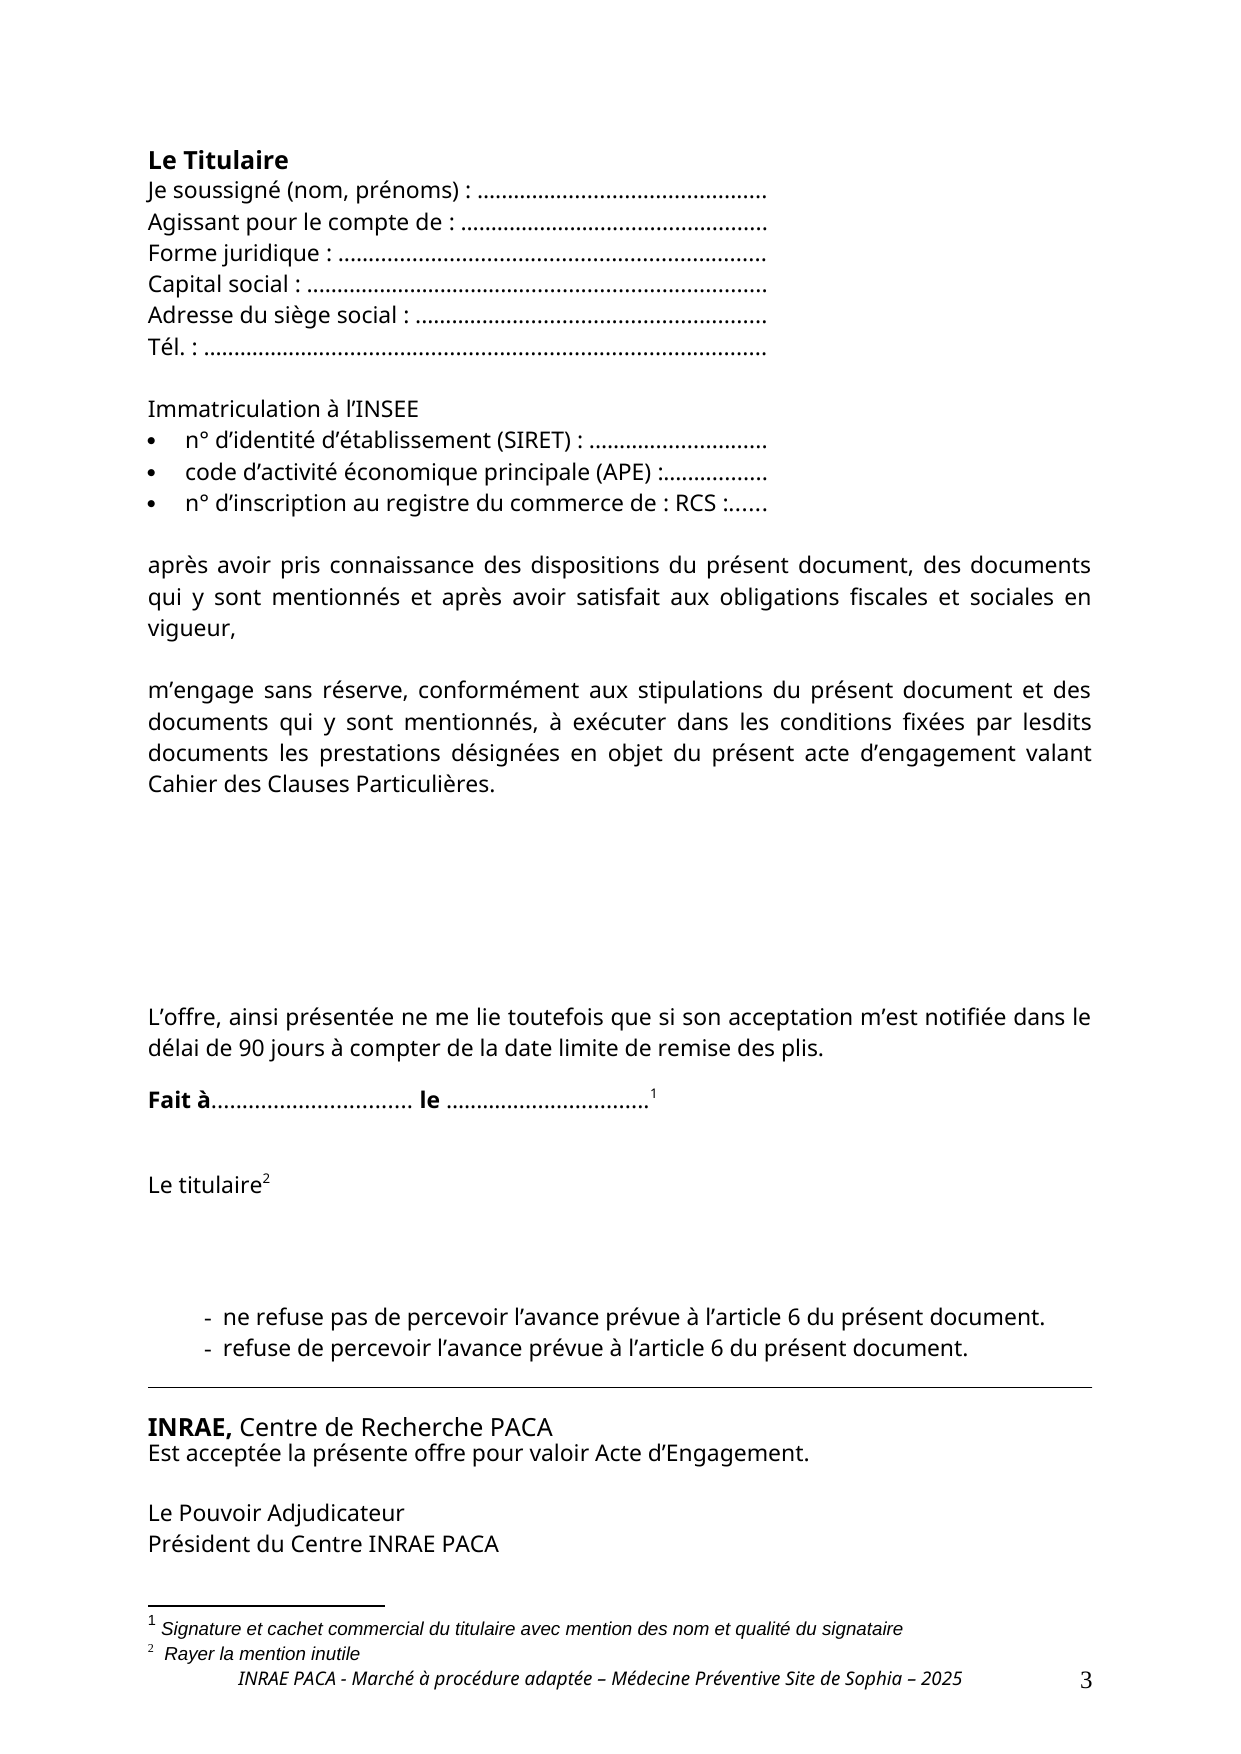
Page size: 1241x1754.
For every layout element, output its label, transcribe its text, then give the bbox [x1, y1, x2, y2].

text Agissant pour le compte de : [148, 205, 1092, 237]
list code d’activité économique principale (APE) : [148, 455, 1092, 487]
text Le titulaire [148, 1169, 1092, 1201]
text L’offre, ainsi présentée ne me lie toutefois que si son acceptation m’est notifiée dans le délai de 90 jours à compter de la date limite de remise des plis. [148, 1001, 1092, 1063]
text après avoir pris connaissance des dispositions du présent document, des documents qui y sont mentionnés et après avoir satisfait aux obligations fiscales et sociales en vigueur, [148, 549, 1092, 643]
text Je soussigné (nom, prénoms) : [148, 174, 1092, 205]
text Tél. : [148, 330, 1092, 362]
text Est acceptée la présente offre pour valoir Acte d’Engagement. [148, 1444, 1092, 1465]
text INRAE, Centre de Recherche PACA [148, 1410, 1092, 1444]
text Fait à le [148, 1084, 1092, 1115]
list n° d’identité d’établissement (SIRET) : [148, 424, 1092, 455]
text Capital social : [148, 268, 1092, 299]
list refuse de percevoir l’avance prévue à l’article 6 du présent document. [204, 1332, 1092, 1363]
list ne refuse pas de percevoir l’avance prévue à l’article 6 du présent document. [204, 1301, 1092, 1332]
list n° d’inscription au registre du commerce de : RCS : [148, 487, 1092, 518]
text Immatriculation à l’INSEE [148, 393, 1092, 424]
text Le Pouvoir Adjudicateur [148, 1497, 1092, 1528]
text Président du Centre INRAE PACA [148, 1528, 1092, 1559]
text Forme juridique : [148, 237, 1092, 268]
text m’engage sans réserve, conformément aux stipulations du présent document et des documents qui y sont mentionnés, à exécuter dans les conditions fixées par lesdits documents les prestations désignées en objet du présent acte d’engagement valant Cahier des Clauses Particulières. [148, 674, 1092, 799]
text Le Titulaire [148, 149, 1092, 174]
text Adresse du siège social : [148, 299, 1092, 330]
